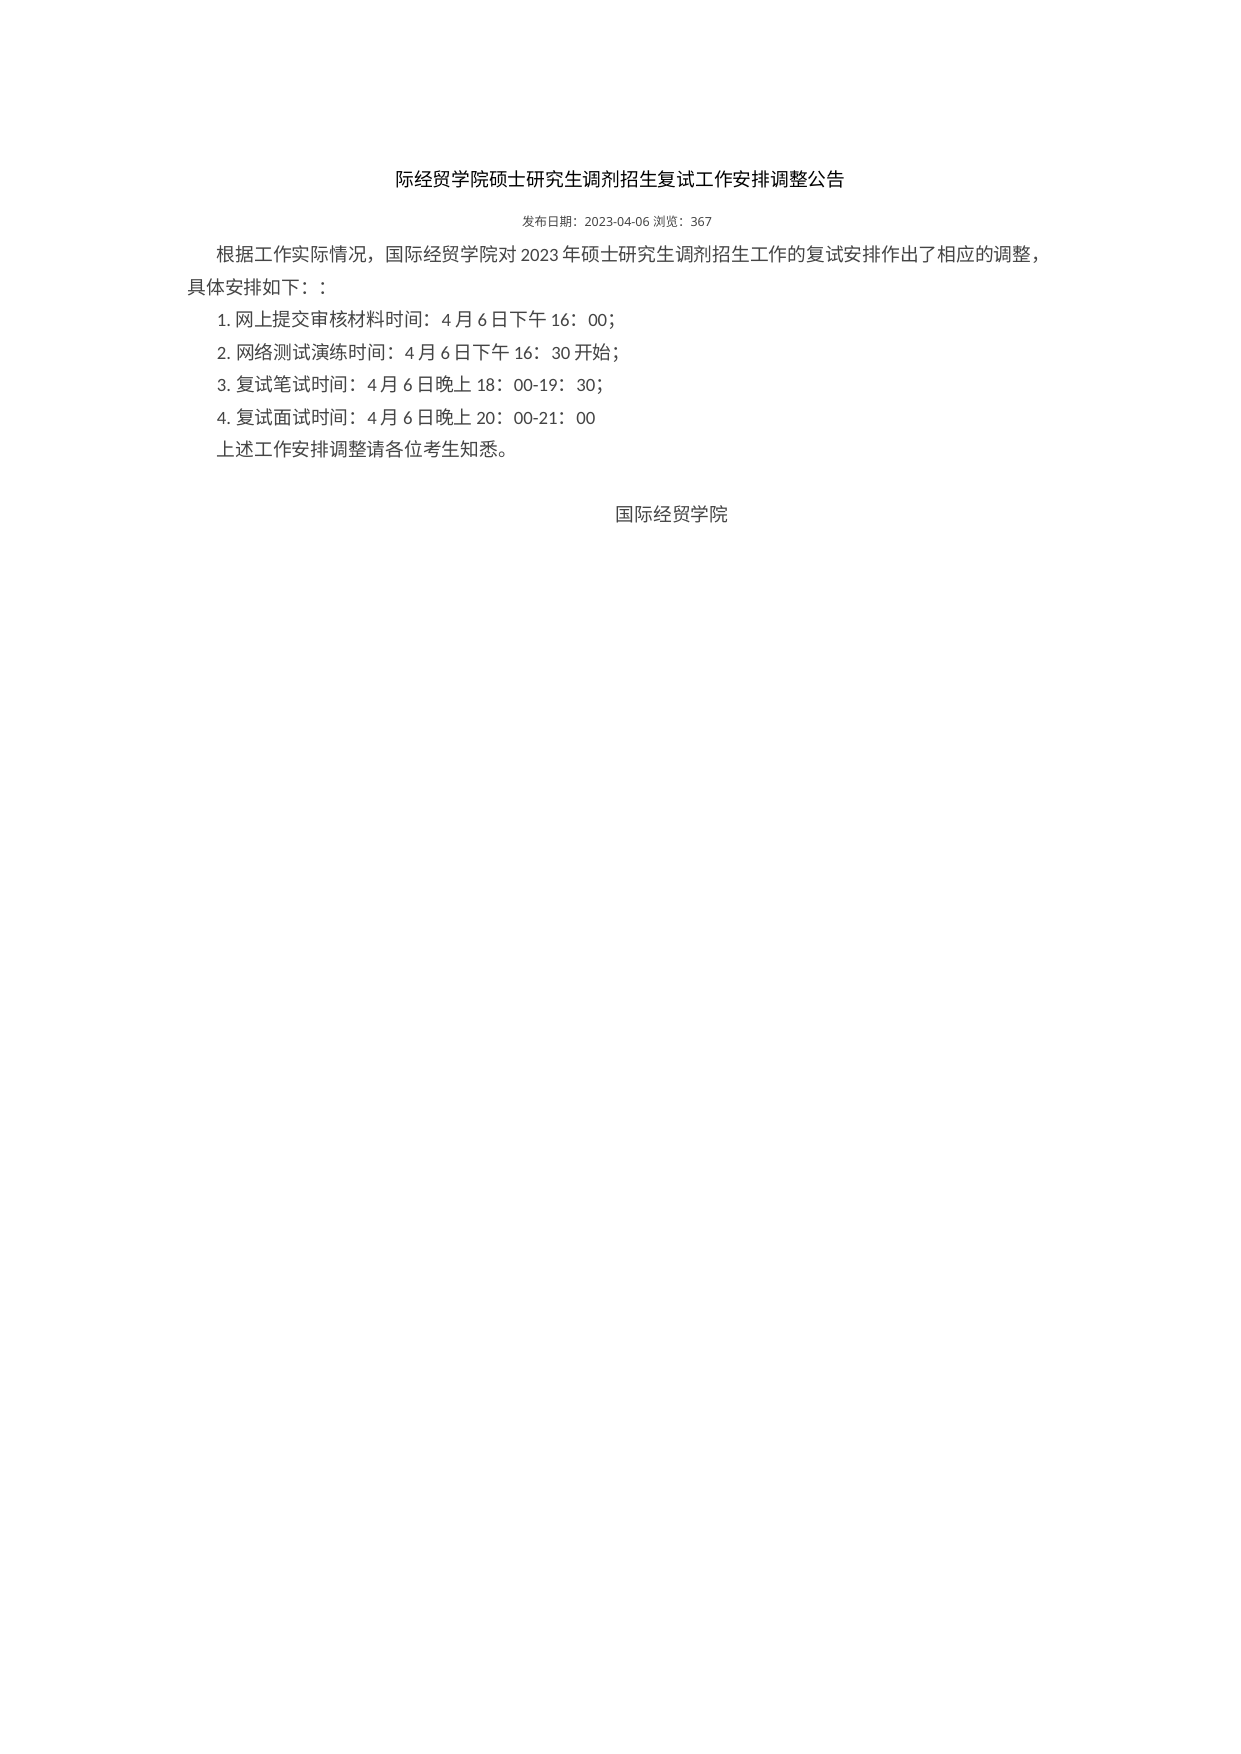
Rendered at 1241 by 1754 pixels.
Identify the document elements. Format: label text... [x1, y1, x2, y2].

text 发布日期：2023-04-06 浏览：367 [187, 205, 1053, 237]
text 1. 网上提交审核材料时间：4月6日下午16：00； [187, 302, 1053, 335]
text 2. 网络测试演练时间：4月6日下午16：30开始； [187, 335, 1053, 367]
text 3. 复试笔试时间：4月6日晚上18：00-19：30； [187, 367, 1053, 400]
text 4. 复试面试时间：4月6日晚上20：00-21：00 [187, 400, 1053, 432]
text 根据工作实际情况，国际经贸学院对2023年硕士研究生调剂招生工作的复试安排作出了相应的调整，具体安排如下：： [187, 237, 1053, 302]
text 上述工作安排调整请各位考生知悉。 [187, 432, 1053, 465]
text 国际经贸学院 [187, 497, 1053, 530]
subtitle 际经贸学院硕士研究生调剂招生复试工作安排调整公告 [187, 162, 1053, 194]
